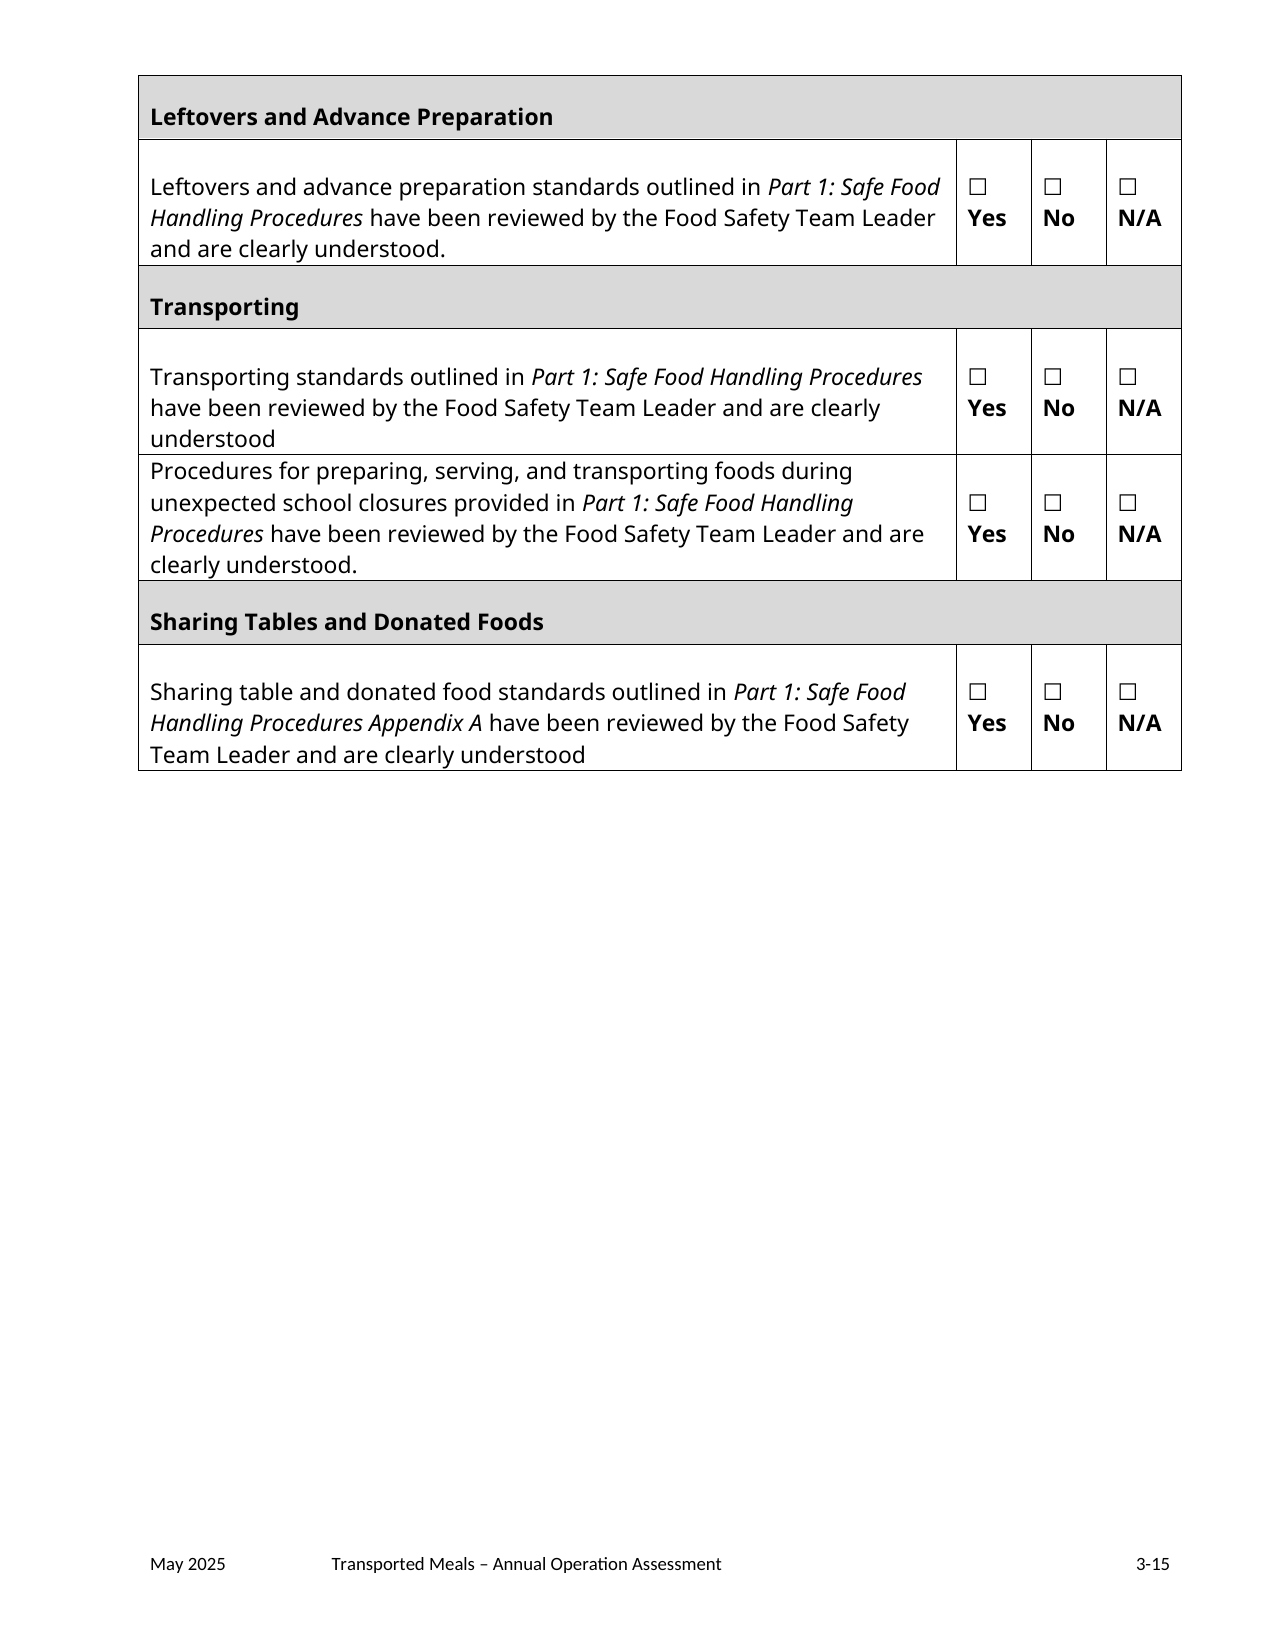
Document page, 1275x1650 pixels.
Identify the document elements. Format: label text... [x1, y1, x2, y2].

table_cell Leftovers and advance preparation standards outlined in Part 1: Safe Food Handling Procedures have been reviewed by the Food Safety Team Leader and are clearly understood. [139, 140, 956, 264]
table_cell ☐ Yes [957, 645, 1031, 770]
table_cell Leftovers and Advance Preparation [139, 76, 1181, 138]
table_cell ☐ N/A [1107, 645, 1181, 770]
table_cell ☐ N/A [1107, 455, 1181, 580]
table_cell ☐ No [1032, 140, 1106, 264]
table_cell Procedures for preparing, serving, and transporting foods during unexpected school closures provided in Part 1: Safe Food Handling Procedures have been reviewed by the Food Safety Team Leader and are clearly understood. [139, 455, 956, 580]
table_cell ☐ Yes [957, 329, 1031, 454]
table_cell ☐ No [1032, 455, 1106, 580]
table_cell Sharing Tables and Donated Foods [139, 581, 1181, 644]
table_cell Sharing table and donated food standards outlined in Part 1: Safe Food Handling Procedures Appendix A have been reviewed by the Food Safety Team Leader and are clearly understood [139, 645, 956, 770]
table_cell ☐ N/A [1107, 140, 1181, 264]
table_cell ☐ Yes [957, 140, 1031, 264]
table_cell Transporting standards outlined in Part 1: Safe Food Handling Procedures have been reviewed by the Food Safety Team Leader and are clearly understood [139, 329, 956, 454]
table_cell ☐ No [1032, 329, 1106, 454]
table_cell ☐ N/A [1107, 329, 1181, 454]
table_cell Transporting [139, 266, 1181, 328]
table_cell ☐ No [1032, 645, 1106, 770]
table_cell ☐ Yes [957, 455, 1031, 580]
